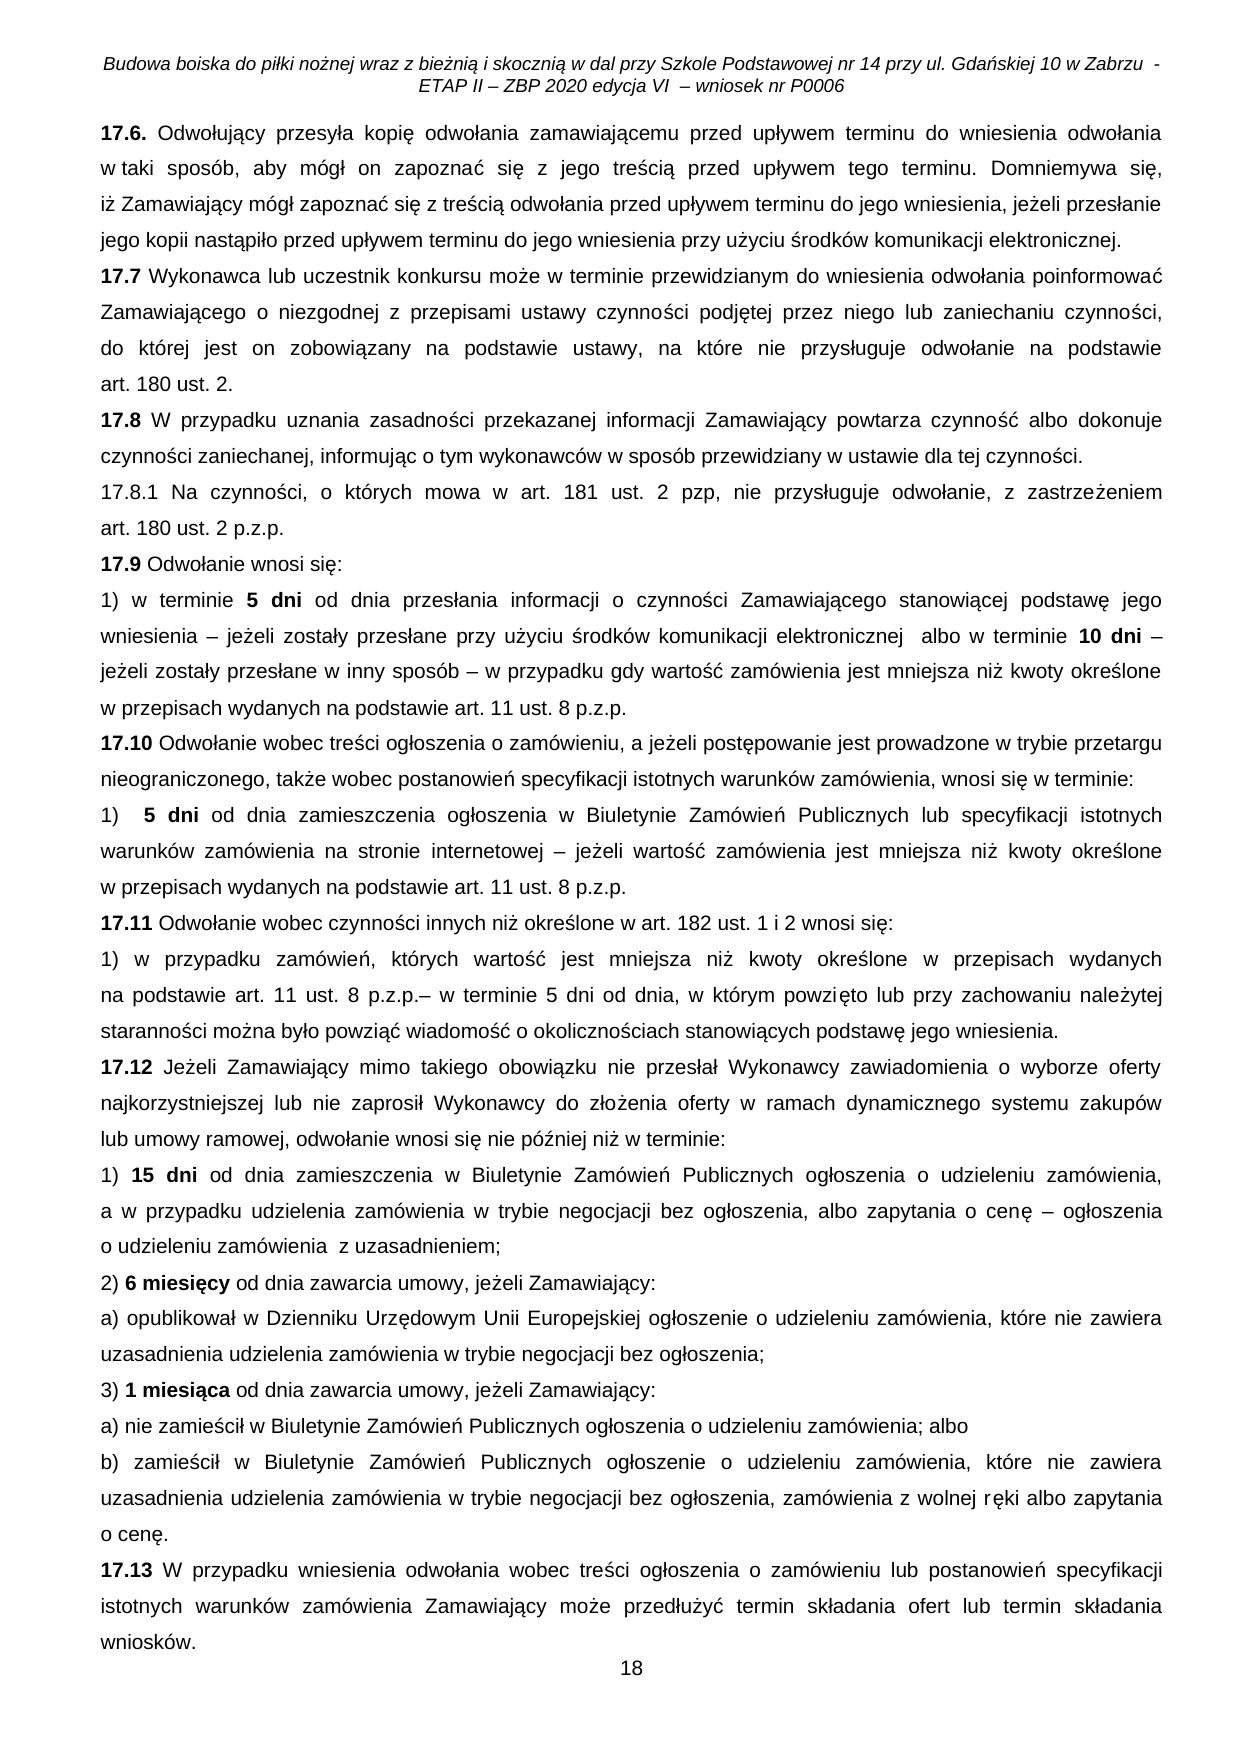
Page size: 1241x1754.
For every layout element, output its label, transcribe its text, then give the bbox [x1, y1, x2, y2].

text 17.13 W przypadku wniesienia odwołania wobec treści ogłoszenia o zamówieniu lub postanowień specyfikacji istotnych warunków zamówienia Zamawiający może przedłużyć termin składania ofert lub termin składania wniosków. [100, 1558, 1162, 1654]
text 17.7 Wykonawca lub uczestnik konkursu może w terminie przewidzianym do wniesienia odwołania poinformować Zamawiającego o niezgodnej z przepisami ustawy czynności podjętej przez niego lub zaniechaniu czynności, do której jest on zobowiązany na podstawie ustawy, na które nie przysługuje odwołanie na podstawie art. 180 ust. 2. [100, 264, 1162, 396]
text 17.8 W przypadku uznania zasadności przekazanej informacji Zamawiający powtarza czynność albo dokonuje czynności zaniechanej, informując o tym wykonawców w sposób przewidziany w ustawie dla tej czynności. [100, 408, 1162, 468]
text a) nie zamieścił w Biuletynie Zamówień Publicznych ogłoszenia o udzieleniu zamówienia; albo [100, 1414, 1162, 1438]
text b) zamieścił w Biuletynie Zamówień Publicznych ogłoszenie o udzieleniu zamówienia, które nie zawiera uzasadnienia udzielenia zamówienia w trybie negocjacji bez ogłoszenia, zamówienia z wolnej ręki albo zapytania o cenę. [100, 1450, 1162, 1546]
text 17.10 Odwołanie wobec treści ogłoszenia o zamówieniu, a jeżeli postępowanie jest prowadzone w trybie przetargu nieograniczonego, także wobec postanowień specyfikacji istotnych warunków zamówienia, wnosi się w terminie: [100, 731, 1162, 791]
text 17.12 Jeżeli Zamawiający mimo takiego obowiązku nie przesłał Wykonawcy zawiadomienia o wyborze oferty najkorzystniejszej lub nie zaprosił Wykonawcy do złożenia oferty w ramach dynamicznego systemu zakupów lub umowy ramowej, odwołanie wnosi się nie później niż w terminie: [100, 1055, 1162, 1151]
text 1) w przypadku zamówień, których wartość jest mniejsza niż kwoty określone w przepisach wydanych na podstawie art. 11 ust. 8 p.z.p.– w terminie 5 dni od dnia, w którym powzięto lub przy zachowaniu należytej staranności można było powziąć wiadomość o okolicznościach stanowiących podstawę jego wniesienia. [100, 947, 1162, 1043]
text 1) 15 dni od dnia zamieszczenia w Biuletynie Zamówień Publicznych ogłoszenia o udzieleniu zamówienia, a w przypadku udzielenia zamówienia w trybie negocjacji bez ogłoszenia, albo zapytania o cenę – ogłoszenia o udzieleniu zamówienia z uzasadnieniem; [100, 1162, 1162, 1258]
text 1) 5 dni od dnia zamieszczenia ogłoszenia w Biuletynie Zamówień Publicznych lub specyfikacji istotnych warunków zamówienia na stronie internetowej – jeżeli wartość zamówienia jest mniejsza niż kwoty określone w przepisach wydanych na podstawie art. 11 ust. 8 p.z.p. [100, 803, 1162, 899]
text a) opublikował w Dzienniku Urzędowym Unii Europejskiej ogłoszenie o udzieleniu zamówienia, które nie zawiera uzasadnienia udzielenia zamówienia w trybie negocjacji bez ogłoszenia; [100, 1306, 1162, 1366]
text 17.6. Odwołujący przesyła kopię odwołania zamawiającemu przed upływem terminu do wniesienia odwołania w taki sposób, aby mógł on zapoznać się z jego treścią przed upływem tego terminu. Domniemywa się, iż Zamawiający mógł zapoznać się z treścią odwołania przed upływem terminu do jego wniesienia, jeżeli przesłanie jego kopii nastąpiło przed upływem terminu do jego wniesienia przy użyciu środków komunikacji elektronicznej. [100, 120, 1162, 252]
text 3) 1 miesiąca od dnia zawarcia umowy, jeżeli Zamawiający: [100, 1378, 1162, 1402]
text 17.8.1 Na czynności, o których mowa w art. 181 ust. 2 pzp, nie przysługuje odwołanie, z zastrzeżeniem art. 180 ust. 2 p.z.p. [100, 480, 1162, 539]
text 1) w terminie 5 dni od dnia przesłania informacji o czynności Zamawiającego stanowiącej podstawę jego wniesienia – jeżeli zostały przesłane przy użyciu środków komunikacji elektronicznej albo w terminie 10 dni – jeżeli zostały przesłane w inny sposób – w przypadku gdy wartość zamówienia jest mniejsza niż kwoty określone w przepisach wydanych na podstawie art. 11 ust. 8 p.z.p. [100, 587, 1162, 719]
text 2) 6 miesięcy od dnia zawarcia umowy, jeżeli Zamawiający: [100, 1270, 1162, 1294]
text 17.11 Odwołanie wobec czynności innych niż określone w art. 182 ust. 1 i 2 wnosi się: [100, 911, 1162, 935]
text 17.9 Odwołanie wnosi się: [100, 552, 1162, 576]
